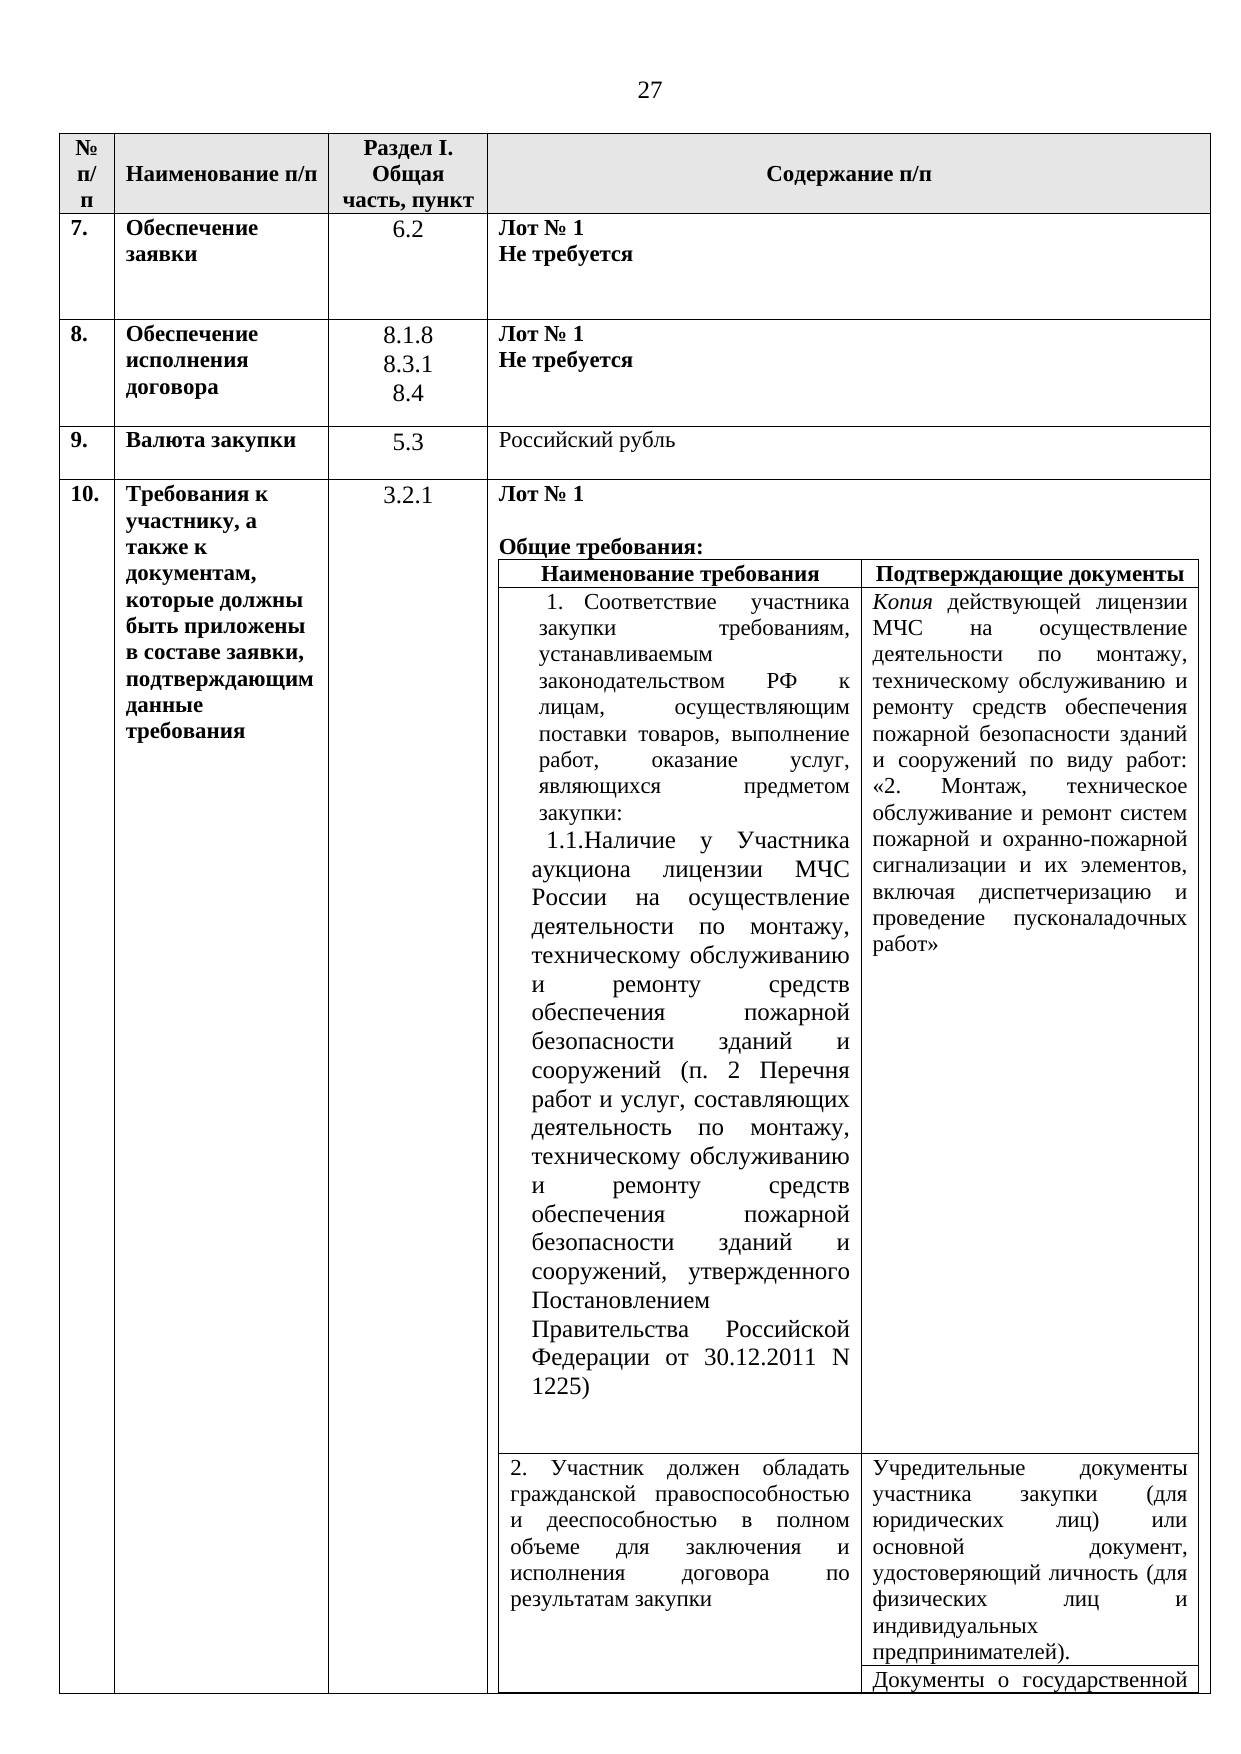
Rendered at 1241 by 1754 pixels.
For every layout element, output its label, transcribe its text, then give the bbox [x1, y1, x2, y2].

table_cell Валюта закупки [115, 427, 328, 479]
table_cell [60, 214, 114, 319]
table_cell [60, 427, 114, 479]
table_cell Обеспечение заявки [115, 214, 328, 319]
table_cell Лот № 1 Не требуется [488, 320, 1210, 426]
table_cell Лот № 1 Не требуется [488, 214, 1210, 319]
table_cell 3.2.1 [329, 480, 487, 1693]
table_cell 8.1.8 8.3.1 8.4 [329, 320, 487, 426]
table_cell Российский рубль [488, 427, 1210, 479]
table_cell [60, 480, 114, 1693]
table_header № п/п [60, 134, 114, 213]
table_cell Обеспечение исполнения договора [115, 320, 328, 426]
table_header Содержание п/п [488, 134, 1210, 213]
table_cell 5.3 [329, 427, 487, 479]
table_header Раздел I. Общая часть, пункт [329, 134, 487, 213]
table_cell 6.2 [329, 214, 487, 319]
table_header Наименование п/п [115, 134, 328, 213]
table_cell [60, 320, 114, 426]
table_cell Лот № 1 Общие требования: Дополнительные требования: Специальные требования: [488, 480, 1210, 1693]
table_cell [115, 480, 328, 1693]
